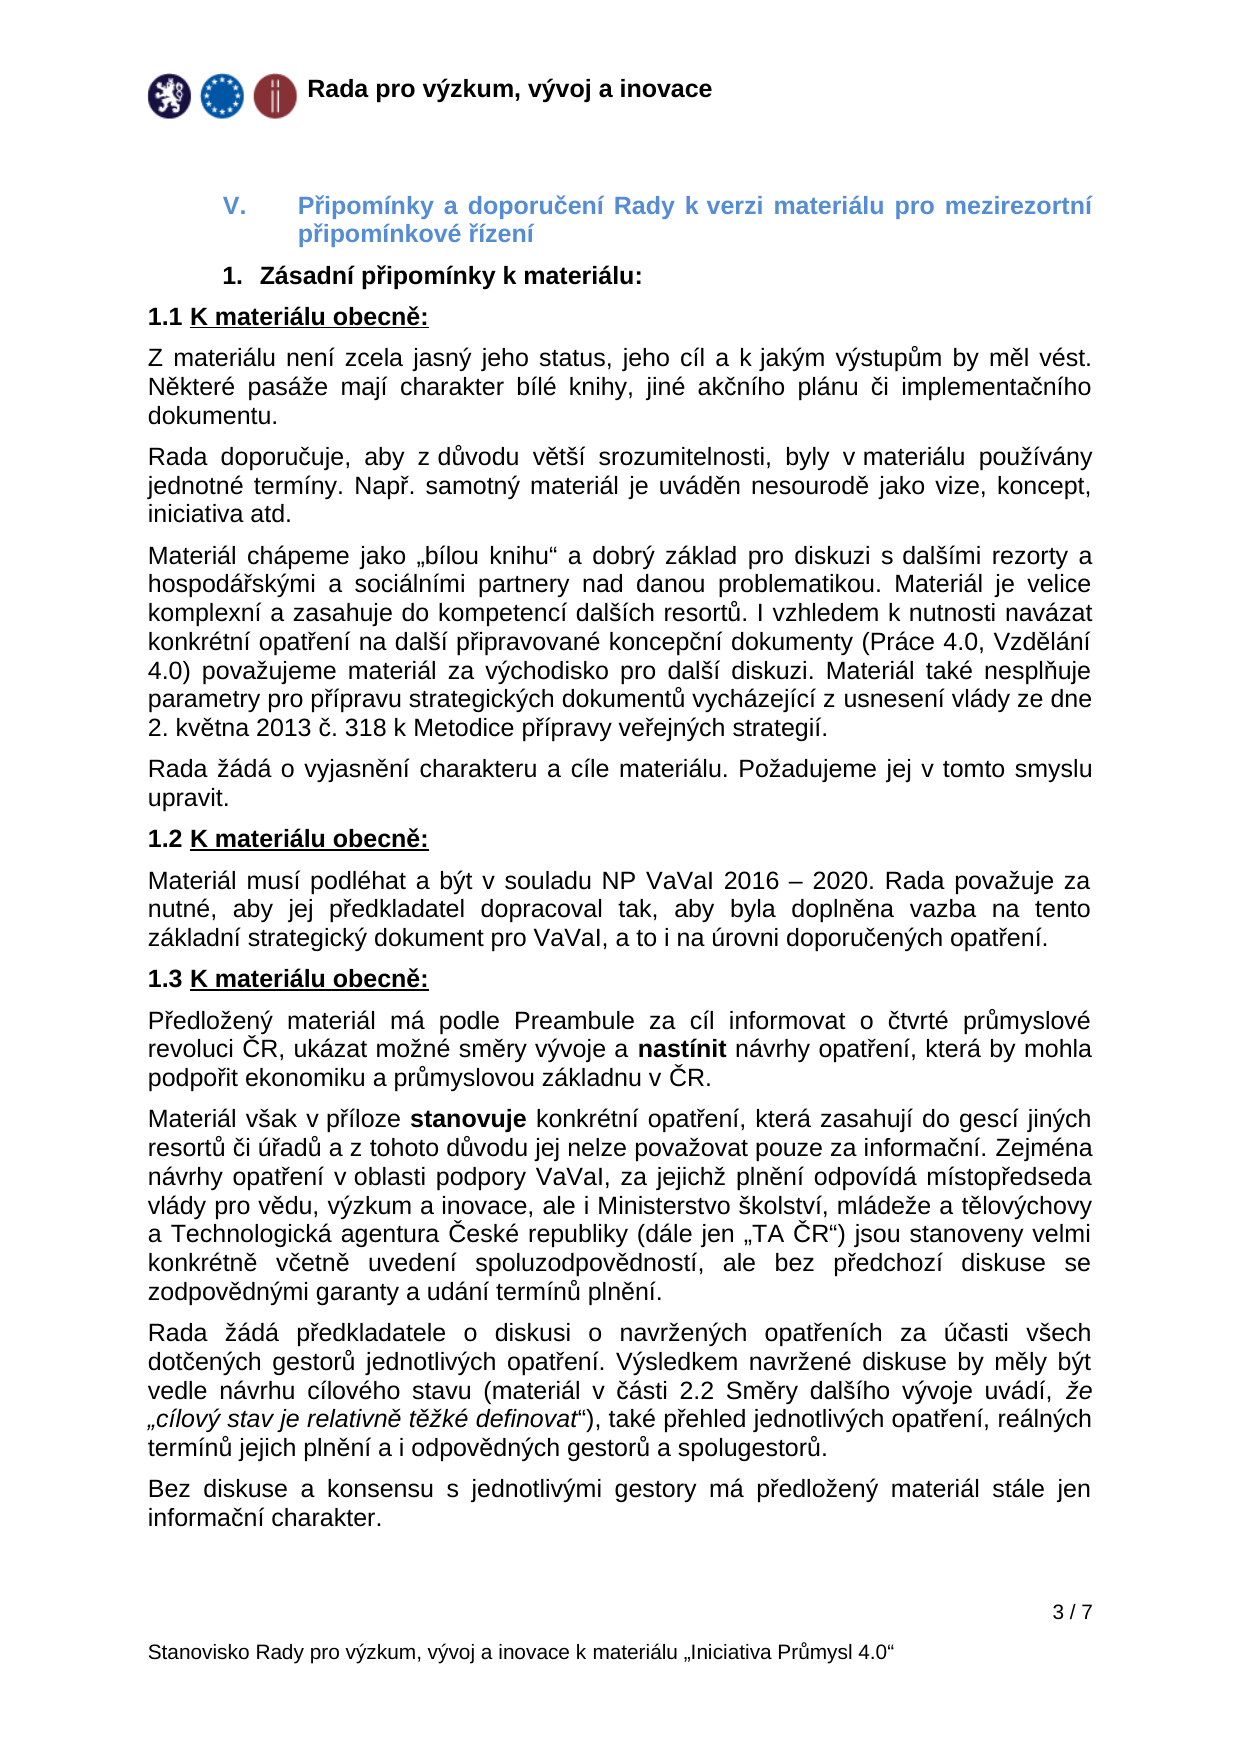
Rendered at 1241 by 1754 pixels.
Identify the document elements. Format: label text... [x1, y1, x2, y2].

text Bez diskuse a konsensu s jednotlivými gestory má předložený materiál stále jen informační charakter. [148, 1474, 1093, 1532]
subtitle Připomínky a doporučení Rady k verzi materiálu pro mezirezortní připomínkové řízení [223, 191, 1093, 248]
text Materiál chápeme jako „bílou knihu“ a dobrý základ pro diskuzi s dalšími rezorty a hospodářskými a sociálními partnery nad danou problematikou. Materiál je velice komplexní a zasahuje do kompetencí dalších resortů. I vzhledem k nutnosti navázat konkrétní opatření na další připravované koncepční dokumenty (Práce 4.0, Vzdělání 4.0) považujeme materiál za východisko pro další diskuzi. Materiál také nesplňuje parametry pro přípravu strategických dokumentů vycházející z usnesení vlády ze dne 2. května 2013 č. 318 k Metodice přípravy veřejných strategií. [148, 541, 1093, 742]
text Materiál však v příloze stanovuje konkrétní opatření, která zasahují do gescí jiných resortů či úřadů a z tohoto důvodu jej nelze považovat pouze za informační. Zejména návrhy opatření v oblasti podpory VaVaI, za jejichž plnění odpovídá místopředseda vlády pro vědu, výzkum a inovace, ale i Ministerstvo školství, mládeže a tělovýchovy a Technologická agentura České republiky (dále jen „TA ČR“) jsou stanoveny velmi konkrétně včetně uvedení spoluzodpovědností, ale bez předchozí diskuse se zodpovědnými garanty a udání termínů plnění. [148, 1104, 1093, 1306]
picture [147, 73, 298, 120]
text Materiál musí podléhat a být v souladu NP VaVaI 2016 – 2020. Rada považuje za nutné, aby jej předkladatel dopracoval tak, aby byla doplněna vazba na tento základní strategický dokument pro VaVaI, a to i na úrovni doporučených opatření. [148, 866, 1093, 952]
text Rada žádá předkladatele o diskusi o navržených opatřeních za účasti všech dotčených gestorů jednotlivých opatření. Výsledkem navržené diskuse by měly být vedle návrhu cílového stavu (materiál v části 2.2 Směry dalšího vývoje uvádí, že „cílový stav je relativně těžké definovat“), také přehled jednotlivých opatření, reálných termínů jejich plnění a i odpovědných gestorů a spolugestorů. [148, 1318, 1093, 1462]
text Rada žádá o vyjasnění charakteru a cíle materiálu. Požadujeme jej v tomto smyslu upravit. [148, 754, 1093, 812]
list K materiálu obecně: [148, 964, 1093, 993]
list K materiálu obecně: [148, 824, 1093, 853]
list Zásadní připomínky k materiálu: [222, 261, 1093, 289]
text Z materiálu není zcela jasný jeho status, jeho cíl a k jakým výstupům by měl vést. Některé pasáže mají charakter bílé knihy, jiné akčního plánu či implementačního dokumentu. [148, 343, 1093, 429]
text Rada doporučuje, aby z důvodu větší srozumitelnosti, byly v materiálu používány jednotné termíny. Např. samotný materiál je uváděn nesourodě jako vize, koncept, iniciativa atd. [148, 442, 1093, 528]
list K materiálu obecně: [148, 302, 1093, 331]
text Předložený materiál má podle Preambule za cíl informovat o čtvrté průmyslové revoluci ČR, ukázat možné směry vývoje a nastínit návrhy opatření, která by mohla podpořit ekonomiku a průmyslovou základnu v ČR. [148, 1006, 1093, 1092]
